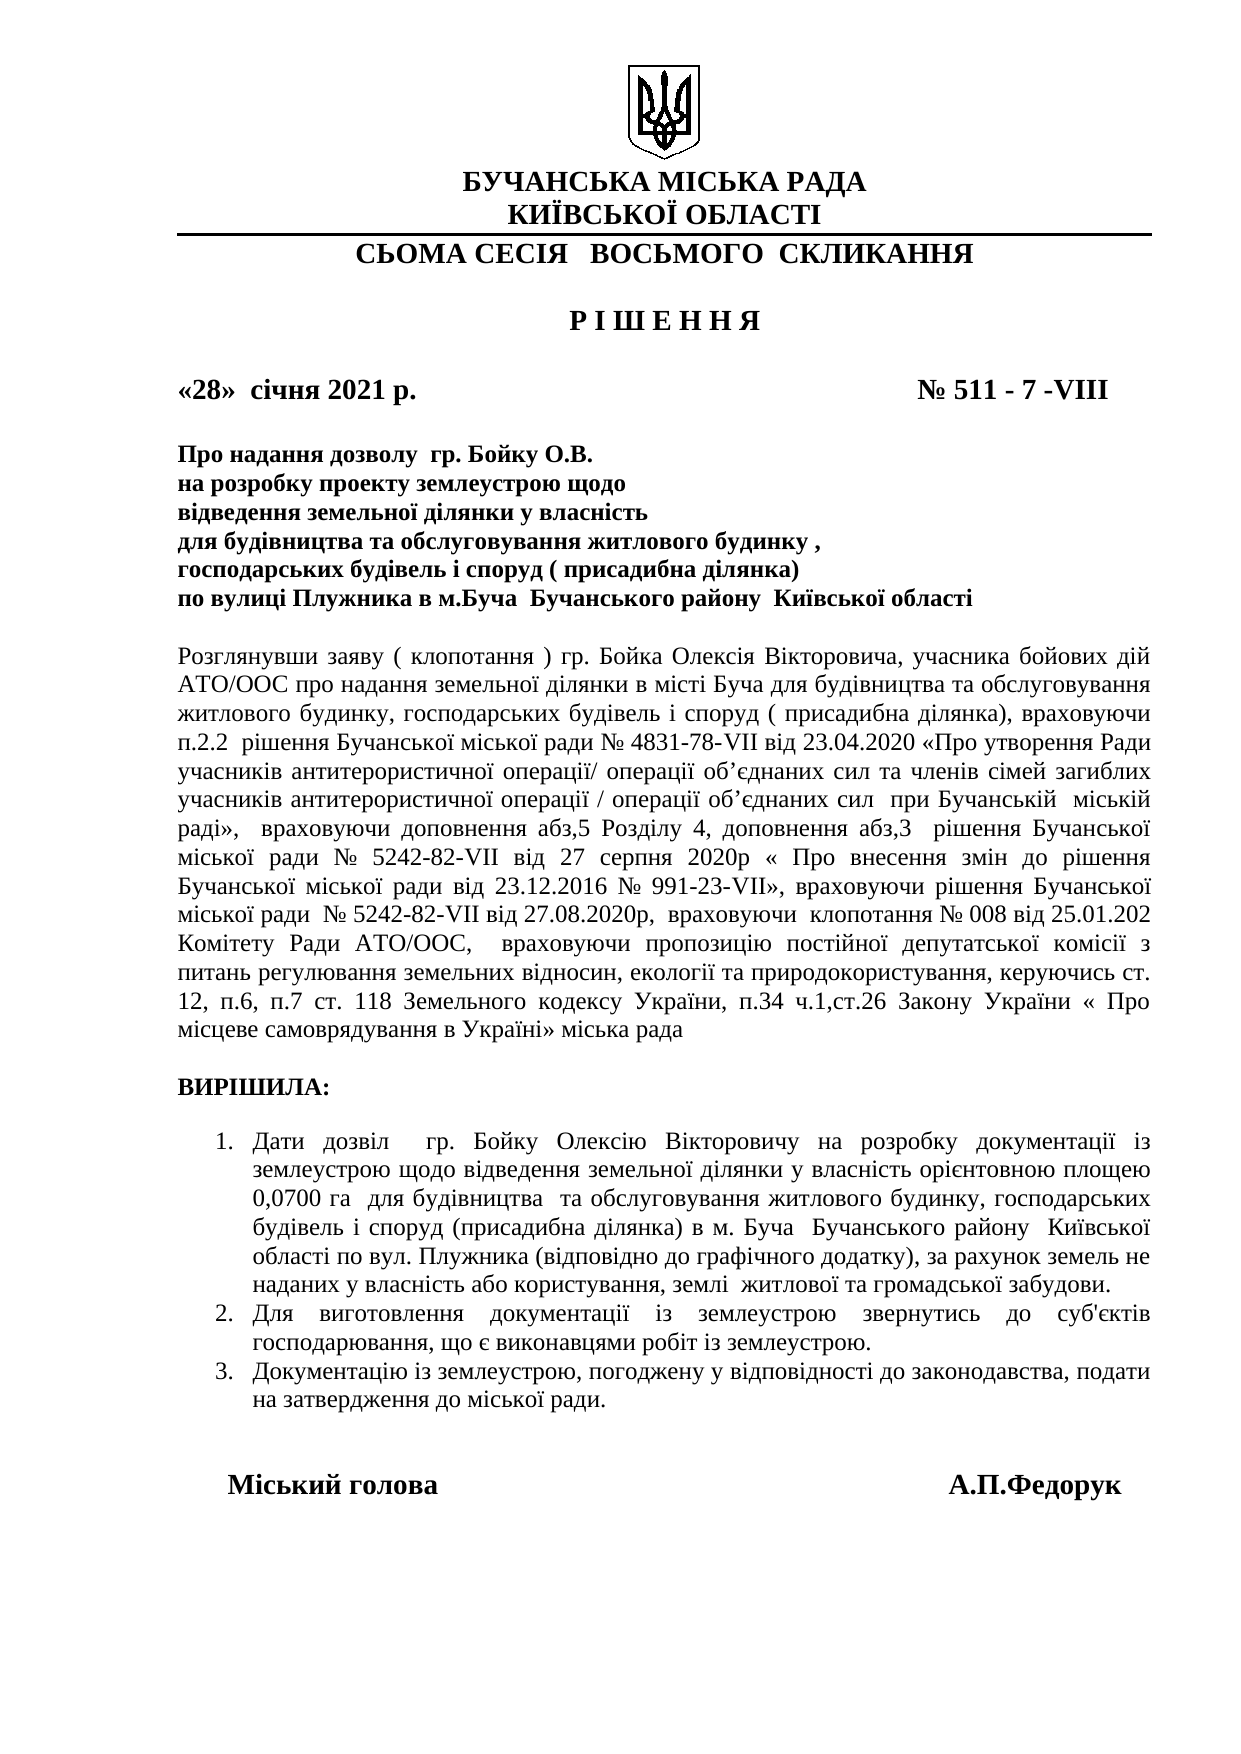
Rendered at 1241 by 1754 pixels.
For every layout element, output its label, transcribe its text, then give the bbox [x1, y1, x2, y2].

text для будівництва та обслуговування житлового будинку , [177, 526, 1152, 554]
text КИЇВСЬКОЇ ОБЛАСТІ [177, 197, 1152, 233]
text ВИРІШИЛА: [177, 1072, 1152, 1101]
text СЬОМА СЕСІЯ ВОСЬМОГО СКЛИКАННЯ [177, 236, 1152, 270]
text відведення земельної ділянки у власність [177, 497, 1152, 526]
text Р І Ш Е Н Н Я [177, 303, 1152, 337]
text на розробку проекту землеустрою щодо [177, 468, 1152, 497]
list Документацію із землеустрою, погоджену у відповідності до законодавства, подати на затвердження до міської ради. [215, 1356, 1152, 1413]
text «28» січня 2021 р. № 511 - 7 -VІІІ [177, 372, 1152, 406]
text по вулиці Плужника в м.Буча Бучанського району Київської області [177, 583, 1152, 612]
text Про надання дозволу гр. Бойку О.В. [177, 439, 1152, 468]
text Міський голова А.П.Федорук [177, 1467, 1152, 1501]
text господарських будівель і споруд ( присадибна ділянка) [177, 554, 1152, 583]
text Розглянувши заяву ( клопотання ) гр. Бойка Олексія Вікторовича, учасника бойових дій АТО/ООС про надання земельної ділянки в місті Буча для будівництва та обслуговування житлового будинку, господарських будівель і споруд ( присадибна ділянка), враховуючи п.2.2 рішення Бучанської міської ради № 4831-78-VІІ від 23.04.2020 «Про утворення Ради учасників антитерористичної операції/ операції об’єднаних сил та членів сімей загиблих учасників антитерористичної операції / операції об’єднаних сил при Бучанській міській раді», враховуючи доповнення абз,5 Розділу 4, доповнення абз,3 рішення Бучанської міської ради № 5242-82-VІІ від 27 серпня 2020р « Про внесення змін до рішення Бучанської міської ради від 23.12.2016 № 991-23-VІІ», враховуючи рішення Бучанської міської ради № 5242-82-VІІ від 27.08.2020р, враховуючи клопотання № 008 від 25.01.202 Комітету Ради АТО/ООС, враховуючи пропозицію постійної депутатської комісії з питань регулювання земельних відносин, екології та природокористування, керуючись ст. 12, п.6, п.7 ст. 118 Земельного кодексу України, п.34 ч.1,ст.26 Закону України « Про місцеве самоврядування в Україні» міська рада [177, 641, 1152, 1043]
text БУЧАНСЬКА МІСЬКА РАДА [177, 164, 1152, 197]
list Для виготовлення документації із землеустрою звернутись до суб'єктів господарювання, що є виконавцями робіт із землеустрою. [215, 1298, 1152, 1356]
list Дати дозвіл гр. Бойку Олексію Вікторовичу на розробку документації із землеустрою щодо відведення земельної ділянки у власність орієнтовною площею 0,0700 га для будівництва та обслуговування житлового будинку, господарських будівель і споруд (присадибна ділянка) в м. Буча Бучанського району Київської області по вул. Плужника (відповідно до графічного додатку), за рахунок земель не наданих у власність або користування, землі житлової та громадської забудови. [215, 1126, 1152, 1298]
